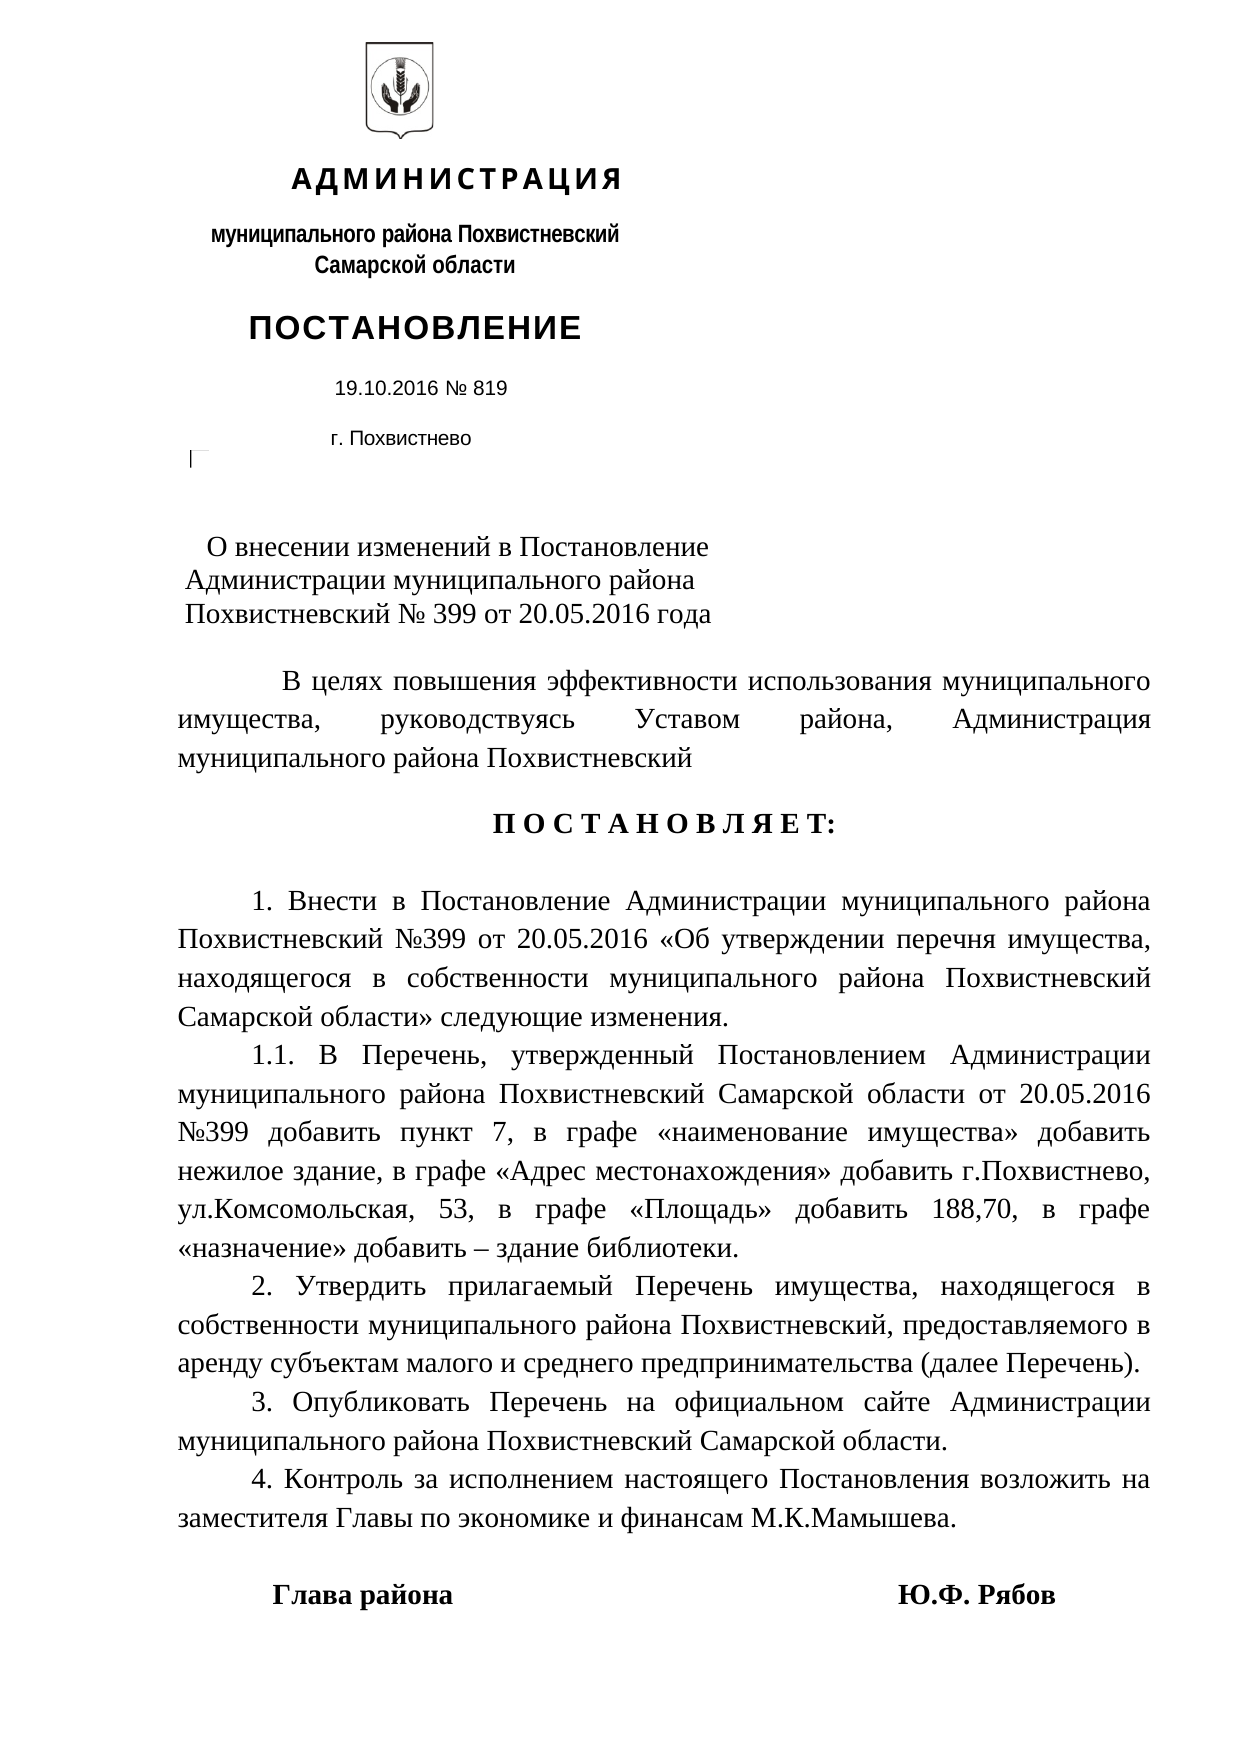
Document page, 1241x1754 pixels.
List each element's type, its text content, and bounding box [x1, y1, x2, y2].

table_header АДМИНИСТРАЦИЯ муниципального района Похвистневский Самарской области ПОСТАНОВЛЕНИЕ 19.10.2016 № 819 г. Похвистнево [166, 39, 664, 503]
text П О С Т А Н О В Л Я Е Т: [177, 806, 1152, 839]
text Глава района Ю.Ф. Рябов [177, 1577, 1152, 1610]
text 3. Опубликовать Перечень на официальном сайте Администрации муниципального района Похвистневский Самарской области. [177, 1384, 1152, 1456]
text Похвистневский № 399 от 20.05.2016 года [177, 596, 1152, 629]
text Администрации муниципального района [177, 562, 1152, 596]
text 1.1. В Перечень, утвержденный Постановлением Администрации муниципального района Похвистневский Самарской области от 20.05.2016 №399 добавить пункт 7, в графе «наименование имущества» добавить нежилое здание, в графе «Адрес местонахождения» добавить г.Похвистнево, ул.Комсомольская, 53, в графе «Площадь» добавить 188,70, в графе «назначение» добавить – здание библиотеки. [177, 1037, 1152, 1263]
text 4. Контроль за исполнением настоящего Постановления возложить на заместителя Главы по экономике и финансам М.К.Мамышева. [177, 1461, 1152, 1533]
text 1. Внести в Постановление Администрации муниципального района Похвистневский №399 от 20.05.2016 «Об утверждении перечня имущества, находящегося в собственности муниципального района Похвистневский Самарской области» следующие изменения. [177, 883, 1152, 1032]
picture [365, 42, 434, 137]
text 2. Утвердить прилагаемый Перечень имущества, находящегося в собственности муниципального района Похвистневский, предоставляемого в аренду субъектам малого и среднего предпринимательства (далее Перечень). [177, 1268, 1152, 1379]
text О внесении изменений в Постановление [177, 529, 1152, 562]
text В целях повышения эффективности использования муниципального имущества, руководствуясь Уставом района, Администрация муниципального района Похвистневский [177, 663, 1152, 773]
